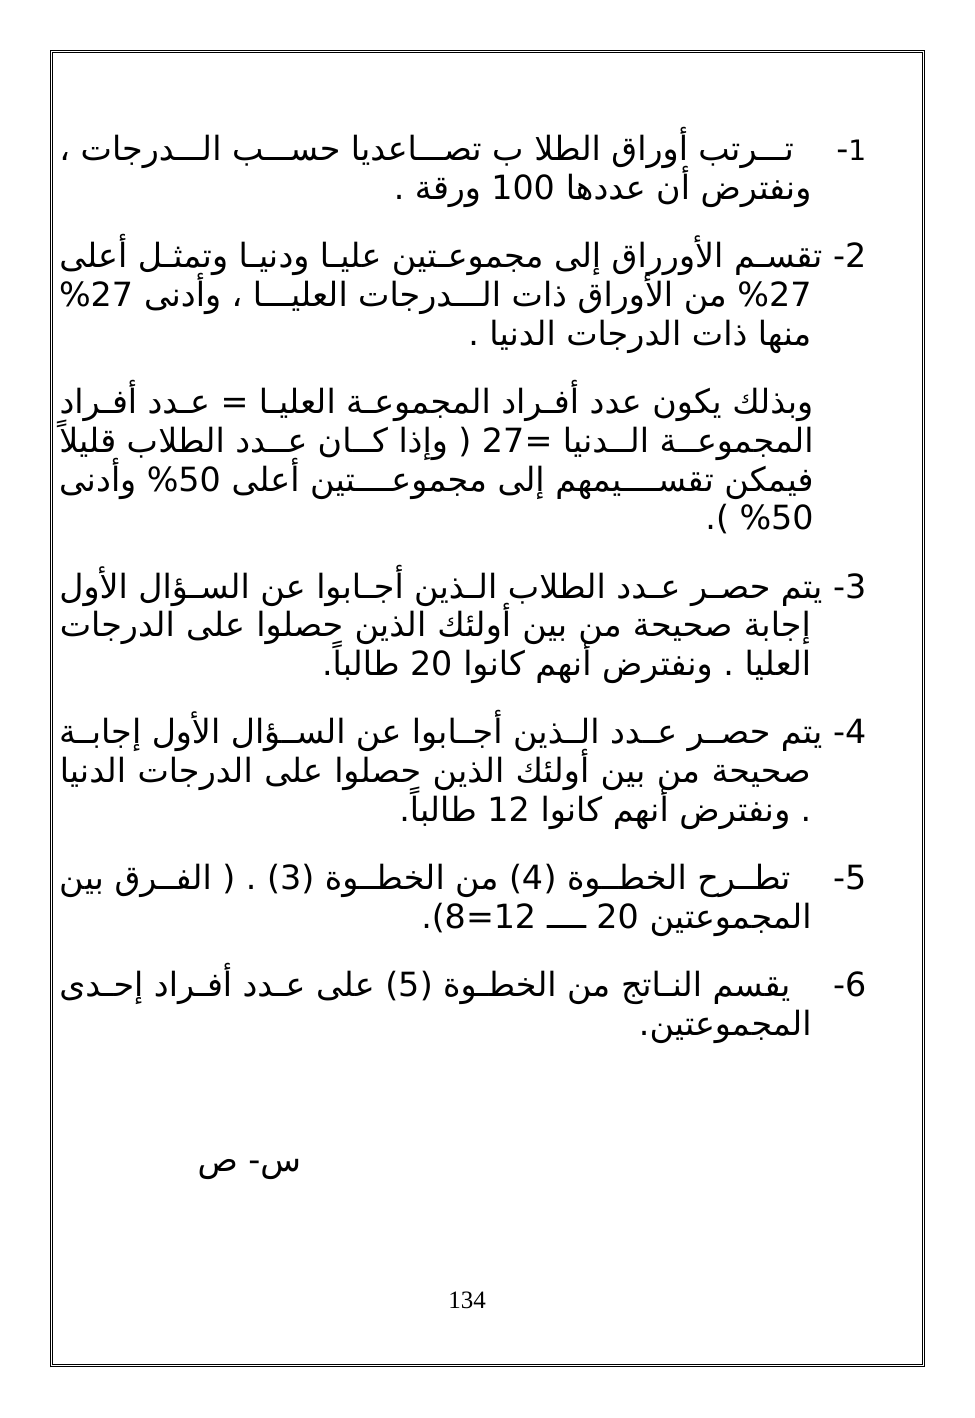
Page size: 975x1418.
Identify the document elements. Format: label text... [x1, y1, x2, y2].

text 2- تقسم الأورراق إلى مجموعتين عليا ودنيا وتمثل أعلى 27% من الأوراق ذات الدرجات العليا ، وأدنى 27% منها ذات الدرجات الدنيا . [59, 237, 866, 353]
text 3- يتم حصر عدد الطلاب الذين أجابوا عن السؤال الأول إجابة صحيحة من بين أولئك الذين حصلوا على الدرجات العليا . ونفترض أنهم كانوا 20 طالباً. [59, 567, 866, 684]
text 4- يتم حصر عدد الذين أجابوا عن السؤال الأول إجابة صحيحة من بين أولئك الذين حصلوا على الدرجات الدنيا . ونفترض أنهم كانوا 12 طالباً. [59, 713, 866, 829]
text 1- ترتب أوراق الطلا ب تصاعديا حسب الدرجات ، ونفترض أن عددها 100 ورقة . [59, 130, 866, 208]
text س- ص [59, 1140, 874, 1179]
text وبذلك يكون عدد أفراد المجموعة العليا = عدد أفراد المجموعة الدنيا =27 ( وإذا كان عدد الطلاب قليلاً فيمكن تقسيمهم إلى مجموعتين أعلى 50% وأدنى 50% ). [59, 382, 813, 538]
text 6- يقسم الناتج من الخطوة (5) على عدد أفراد إحدى المجموعتين. [59, 965, 866, 1043]
text 5- تطرح الخطوة (4) من الخطوة (3) . ( الفرق بين المجموعتين 20 ــــ 12=8). [59, 858, 866, 936]
